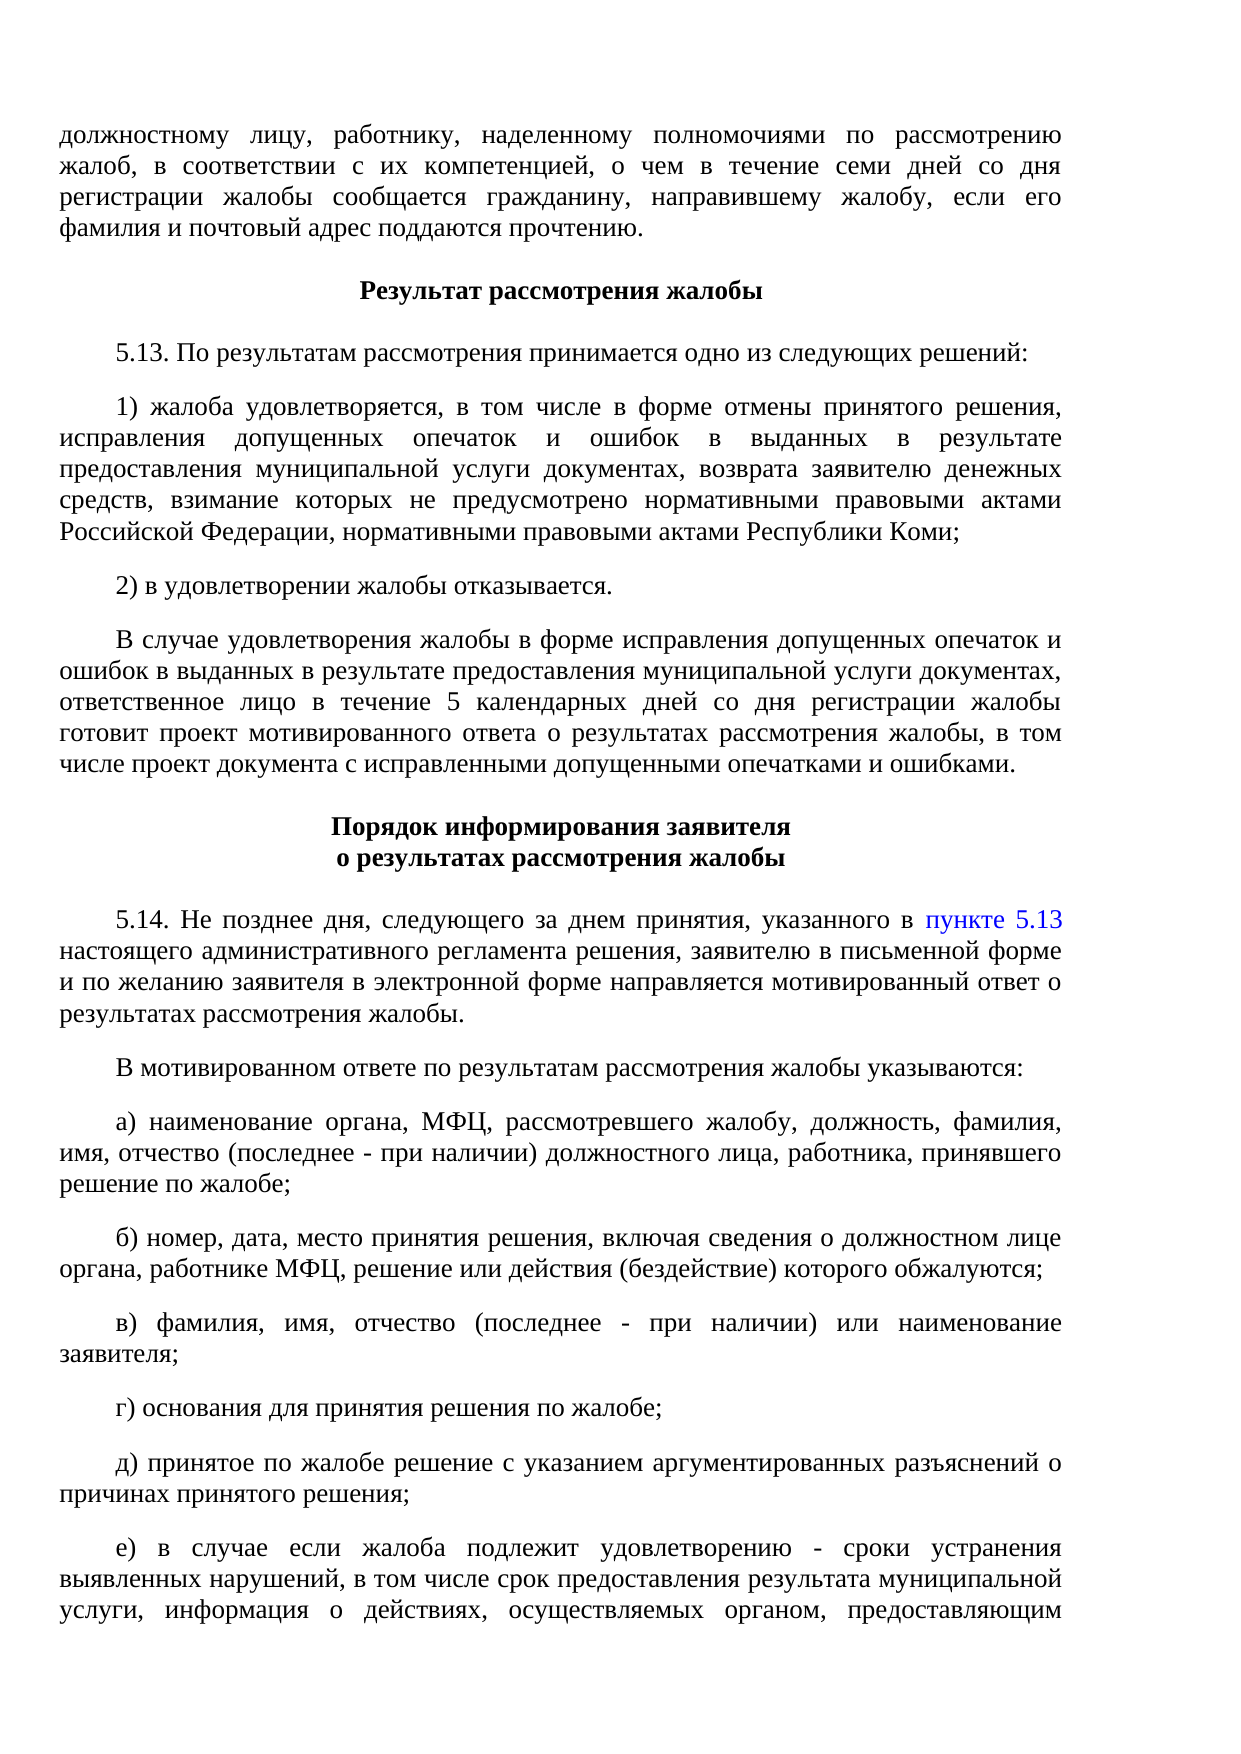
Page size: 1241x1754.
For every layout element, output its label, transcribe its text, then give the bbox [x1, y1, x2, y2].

text 2) в удовлетворении жалобы отказывается. [59, 569, 1063, 600]
text В случае удовлетворения жалобы в форме исправления допущенных опечаток и ошибок в выданных в результате предоставления муниципальной услуги документах, ответственное лицо в течение 5 календарных дней со дня регистрации жалобы готовит проект мотивированного ответа о результатах рассмотрения жалобы, в том числе проект документа с исправленными допущенными опечатками и ошибками. [59, 623, 1063, 779]
text 5.14. Не позднее дня, следующего за днем принятия, указанного в пункте 5.13 настоящего административного регламента решения, заявителю в письменной форме и по желанию заявителя в электронной форме направляется мотивированный ответ о результатах рассмотрения жалобы. [59, 903, 1063, 1028]
text г) основания для принятия решения по жалобе; [59, 1392, 1063, 1423]
text д) принятое по жалобе решение с указанием аргументированных разъяснений о причинах принятого решения; [59, 1446, 1063, 1508]
title Порядок информирования заявителя [59, 810, 1063, 841]
text в) фамилия, имя, отчество (последнее - при наличии) или наименование заявителя; [59, 1306, 1063, 1369]
text В мотивированном ответе по результатам рассмотрения жалобы указываются: [59, 1051, 1063, 1082]
text 5.13. По результатам рассмотрения принимается одно из следующих решений: [59, 336, 1063, 367]
text б) номер, дата, место принятия решения, включая сведения о должностном лице органа, работнике МФЦ, решение или действия (бездействие) которого обжалуются; [59, 1221, 1063, 1283]
text а) наименование органа, МФЦ, рассмотревшего жалобу, должность, фамилия, имя, отчество (последнее - при наличии) должностного лица, работника, принявшего решение по жалобе; [59, 1105, 1063, 1198]
text 1) жалоба удовлетворяется, в том числе в форме отмены принятого решения, исправления допущенных опечаток и ошибок в выданных в результате предоставления муниципальной услуги документах, возврата заявителю денежных средств, взимание которых не предусмотрено нормативными правовыми актами Российской Федерации, нормативными правовыми актами Республики Коми; [59, 390, 1063, 546]
title о результатах рассмотрения жалобы [59, 841, 1063, 872]
title Результат рассмотрения жалобы [59, 274, 1063, 305]
